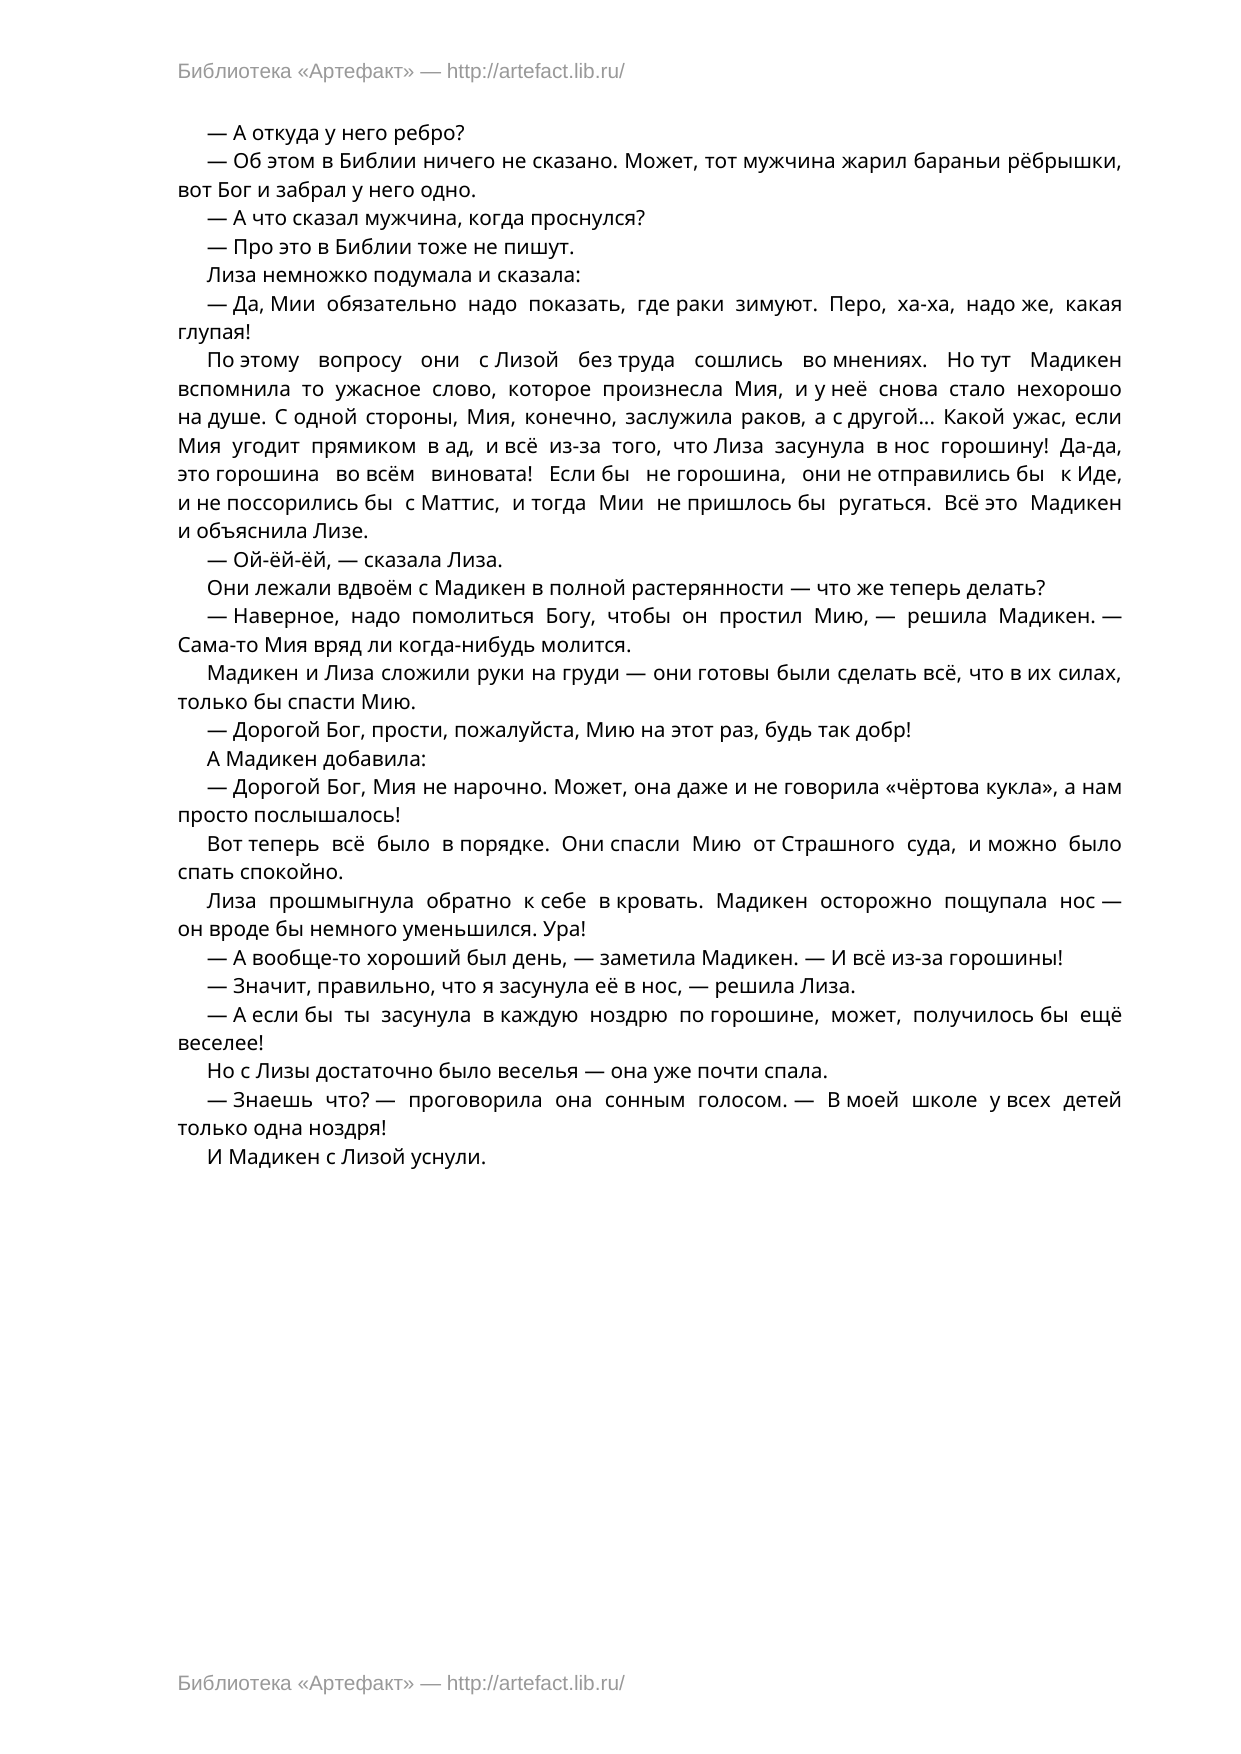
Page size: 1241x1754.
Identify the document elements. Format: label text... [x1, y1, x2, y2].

text — А если бы ты засунула в каждую ноздрю по горошине, может, получилось бы ещё веселее! [177, 1000, 1122, 1057]
text — Ой-ёй-ёй, — сказала Лиза. [177, 545, 1122, 573]
text По этому вопросу они с Лизой без труда сошлись во мнениях. Но тут Мадикен вспомнила то ужасное слово, которое произнесла Мия, и у неё снова стало нехорошо на душе. С одной стороны, Мия, конечно, заслужила раков, а с другой... Какой ужас, если Мия угодит прямиком в ад, и всё из-за того, что Лиза засунула в нос горошину! Да-да, это горошина во всём виновата! Если бы не горошина, они не отправились бы к Иде, и не поссорились бы с Маттис, и тогда Мии не пришлось бы ругаться. Всё это Мадикен и объяснила Лизе. [177, 346, 1122, 545]
text — А что сказал мужчина, когда проснулся? [177, 203, 1122, 232]
text — Про это в Библии тоже не пишут. [177, 232, 1122, 260]
text И Мадикен с Лизой уснули. [177, 1142, 1122, 1170]
text Но с Лизы достаточно было веселья — она уже почти спала. [177, 1057, 1122, 1085]
text — А вообще-то хороший был день, — заметила Мадикен. — И всё из-за горошины! [177, 943, 1122, 971]
text — Об этом в Библии ничего не сказано. Может, тот мужчина жарил бараньи рёбрышки, вот Бог и забрал у него одно. [177, 147, 1122, 203]
text Они лежали вдвоём с Мадикен в полной растерянности — что же теперь делать? [177, 573, 1122, 602]
text — Дорогой Бог, прости, пожалуйста, Мию на этот раз, будь так добр! [177, 715, 1122, 744]
text — Да, Мии обязательно надо показать, где раки зимуют. Перо, ха-ха, надо же, какая глупая! [177, 289, 1122, 346]
text Лиза прошмыгнула обратно к себе в кровать. Мадикен осторожно пощупала нос — он вроде бы немного уменьшился. Ура! [177, 886, 1122, 943]
text — Знаешь что? — проговорила она сонным голосом. — В моей школе у всех детей только одна ноздря! [177, 1085, 1122, 1142]
text Лиза немножко подумала и сказала: [177, 260, 1122, 289]
text — Наверное, надо помолиться Богу, чтобы он простил Мию, — решила Мадикен. — Сама-то Мия вряд ли когда-нибудь молится. [177, 602, 1122, 658]
text Мадикен и Лиза сложили руки на груди — они готовы были сделать всё, что в их силах, только бы спасти Мию. [177, 658, 1122, 715]
text Вот теперь всё было в порядке. Они спасли Мию от Страшного суда, и можно было спать спокойно. [177, 829, 1122, 886]
text А Мадикен добавила: [177, 744, 1122, 772]
text — Дорогой Бог, Мия не нарочно. Может, она даже и не говорила «чёртова кукла», а нам просто послышалось! [177, 772, 1122, 829]
text — Значит, правильно, что я засунула её в нос, — решила Лиза. [177, 971, 1122, 1000]
text — А откуда у него ребро? [177, 118, 1122, 147]
